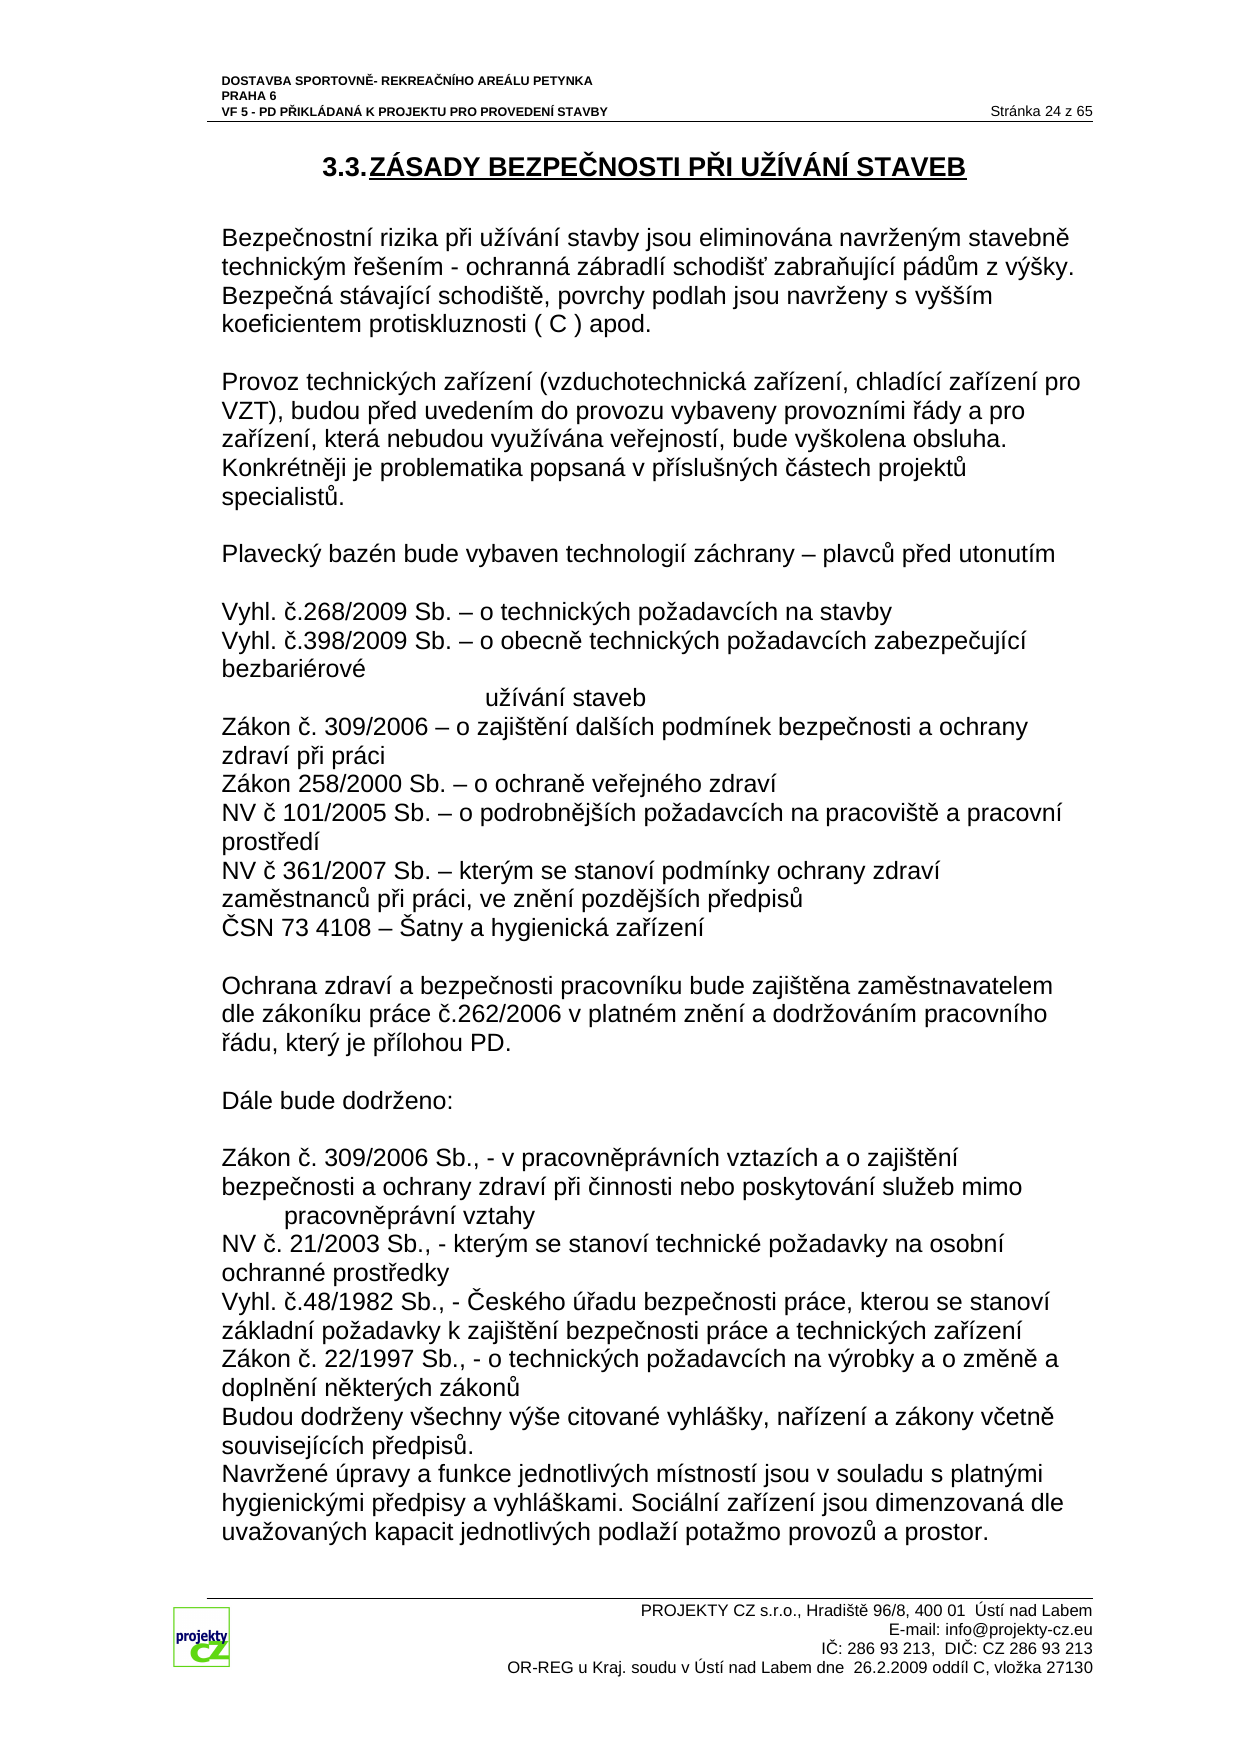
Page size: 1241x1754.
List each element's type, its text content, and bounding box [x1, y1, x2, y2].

text Budou dodrženy všechny výše citované vyhlášky, nařízení a zákony včetně souvisejících předpisů. [221, 1402, 1093, 1459]
text NV č. 21/2003 Sb., - kterým se stanoví technické požadavky na osobní ochranné prostředky [221, 1229, 1093, 1287]
text Vyhl. č.268/2009 Sb. – o technických požadavcích na stavby [207, 597, 1093, 626]
text Provoz technických zařízení (vzduchotechnická zařízení, chladící zařízení pro VZT), budou před uvedením do provozu vybaveny provozními řády a pro zařízení, která nebudou využívána veřejností, bude vyškolena obsluha. [221, 367, 1093, 453]
text pracovněprávní vztahy [207, 1201, 1093, 1229]
text NV č 101/2005 Sb. – o podrobnějších požadavcích na pracoviště a pracovní prostředí [221, 798, 1093, 856]
text NV č 361/2007 Sb. – kterým se stanoví podmínky ochrany zdraví zaměstnanců při práci, ve znění pozdějších předpisů [221, 856, 1093, 913]
text Vyhl. č.48/1982 Sb., - Českého úřadu bezpečnosti práce, kterou se stanoví základní požadavky k zajištění bezpečnosti práce a technických zařízení [221, 1287, 1093, 1344]
text užívání staveb [207, 683, 1093, 712]
text Zákon č. 22/1997 Sb., - o technických požadavcích na výrobky a o změně a doplnění některých zákonů [221, 1344, 1093, 1402]
text ČSN 73 4108 – Šatny a hygienická zařízení [207, 913, 1093, 942]
text Bezpečnostní rizika při užívání stavby jsou eliminována navrženým stavebně technickým řešením - ochranná zábradlí schodišť zabraňující pádům z výšky. Bezpečná stávající schodiště, povrchy podlah jsou navrženy s vyšším koeficientem protiskluznosti ( C ) apod. [221, 223, 1093, 338]
text Dále bude dodrženo: [207, 1086, 1093, 1114]
text Plavecký bazén bude vybaven technologií záchrany – plavců před utonutím [207, 539, 1093, 568]
text Navržené úpravy a funkce jednotlivých místností jsou v souladu s platnými hygienickými předpisy a vyhláškami. Sociální zařízení jsou dimenzovaná dle uvažovaných kapacit jednotlivých podlaží potažmo provozů a prostor. [221, 1459, 1093, 1546]
text Zákon č. 309/2006 Sb., - v pracovněprávních vztazích a o zajištění bezpečnosti a ochrany zdraví při činnosti nebo poskytování služeb mimo [221, 1143, 1093, 1201]
text Vyhl. č.398/2009 Sb. – o obecně technických požadavcích zabezpečující bezbariérové [221, 626, 1093, 683]
text Ochrana zdraví a bezpečnosti pracovníku bude zajištěna zaměstnavatelem dle zákoníku práce č.262/2006 v platném znění a dodržováním pracovního řádu, který je přílohou PD. [221, 971, 1093, 1057]
text Zákon 258/2000 Sb. – o ochraně veřejného zdraví [207, 769, 1093, 798]
picture [170, 1605, 233, 1670]
subtitle ZÁSADY BEZPEČNOSTI PŘI UŽÍVÁNÍ STAVEB [307, 151, 1093, 182]
text Konkrétněji je problematika popsaná v příslušných částech projektů specialistů. [221, 453, 1093, 511]
text Zákon č. 309/2006 – o zajištění dalších podmínek bezpečnosti a ochrany zdraví při práci [221, 712, 1093, 769]
